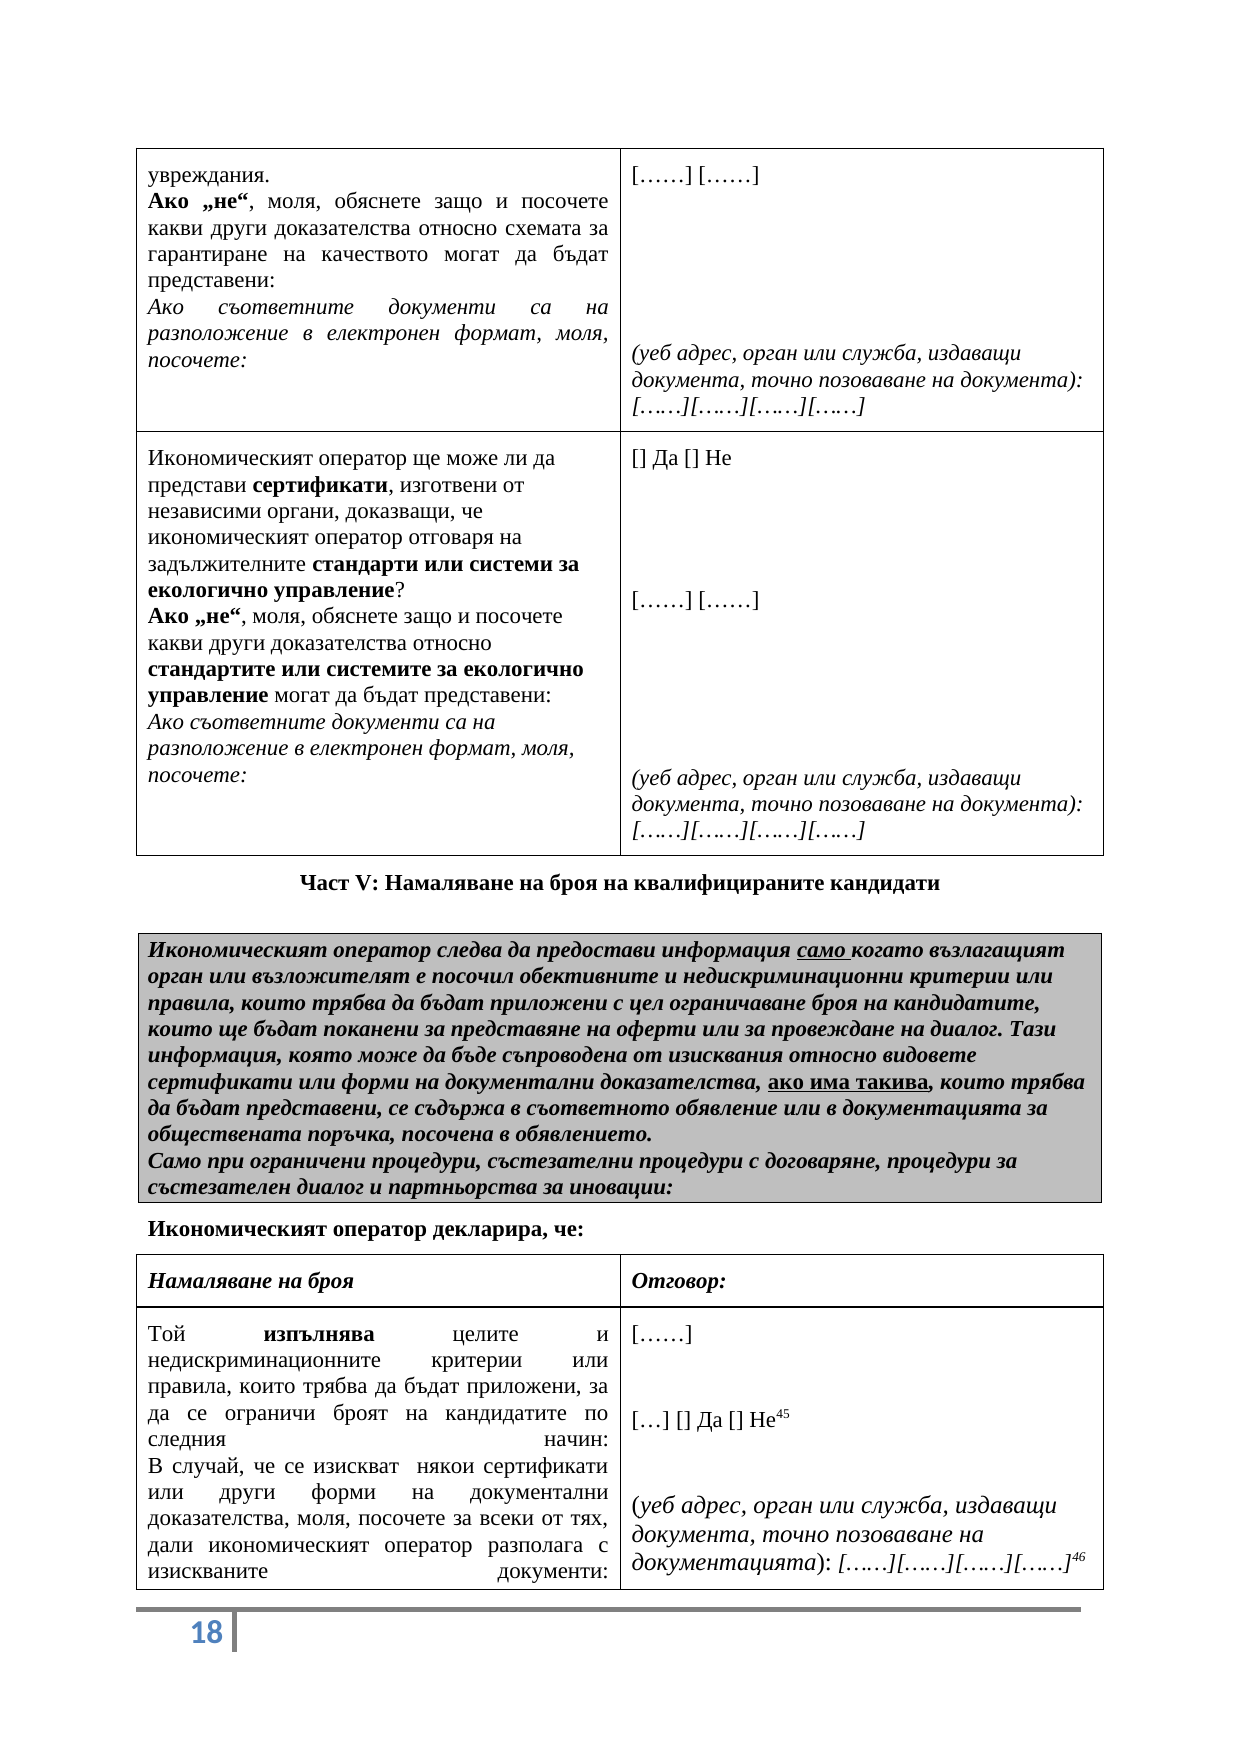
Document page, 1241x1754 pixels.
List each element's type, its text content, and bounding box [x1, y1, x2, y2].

table_header Отговор: [621, 1255, 1103, 1306]
table_cell [] Да [] Не [……] [……] (уеб адрес, орган или служба, издаващи документа, точно позоваване на документа): [……][……][……][……] [621, 432, 1103, 855]
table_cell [137, 1308, 620, 1589]
text Част V: Намаляване на броя на квалифицираните кандидати [148, 869, 1093, 895]
text Икономическият оператор следва да предостави информация само когато възлагащият орган или възложителят е посочил обективните и недискриминационни критерии или правила, които трябва да бъдат приложени с цел ограничаване броя на кандидатите, които ще бъдат поканени за представяне на оферти или за провеждане на диалог. Тази информация, която може да бъде съпроводена от изисквания относно видовете сертификати или форми на документални доказателства, ако има такива, които трябва да бъдат представени, се съдържа в съответното обявление или в документацията за обществената поръчка, посочена в обявлението. Само при ограничени процедури, състезателни процедури с договаряне, процедури за състезателен диалог и партньорства за иновации: [139, 934, 1101, 1202]
table_header Намаляване на броя [137, 1255, 620, 1306]
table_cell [621, 149, 1103, 431]
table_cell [137, 149, 620, 431]
text Икономическият оператор декларира, че: [148, 1215, 1093, 1241]
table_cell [621, 1308, 1103, 1589]
table_cell Икономическият оператор ще може ли да представи сертификати, изготвени от независими органи, доказващи, че икономическият оператор отговаря на задължителните стандарти или системи за екологично управление? Ако „не“, моля, обяснете защо и посочете какви други доказателства относно стандартите или системите за екологично управление могат да бъдат представени: Ако съответните документи са на разположение в електронен формат, моля, посочете: [137, 432, 620, 855]
